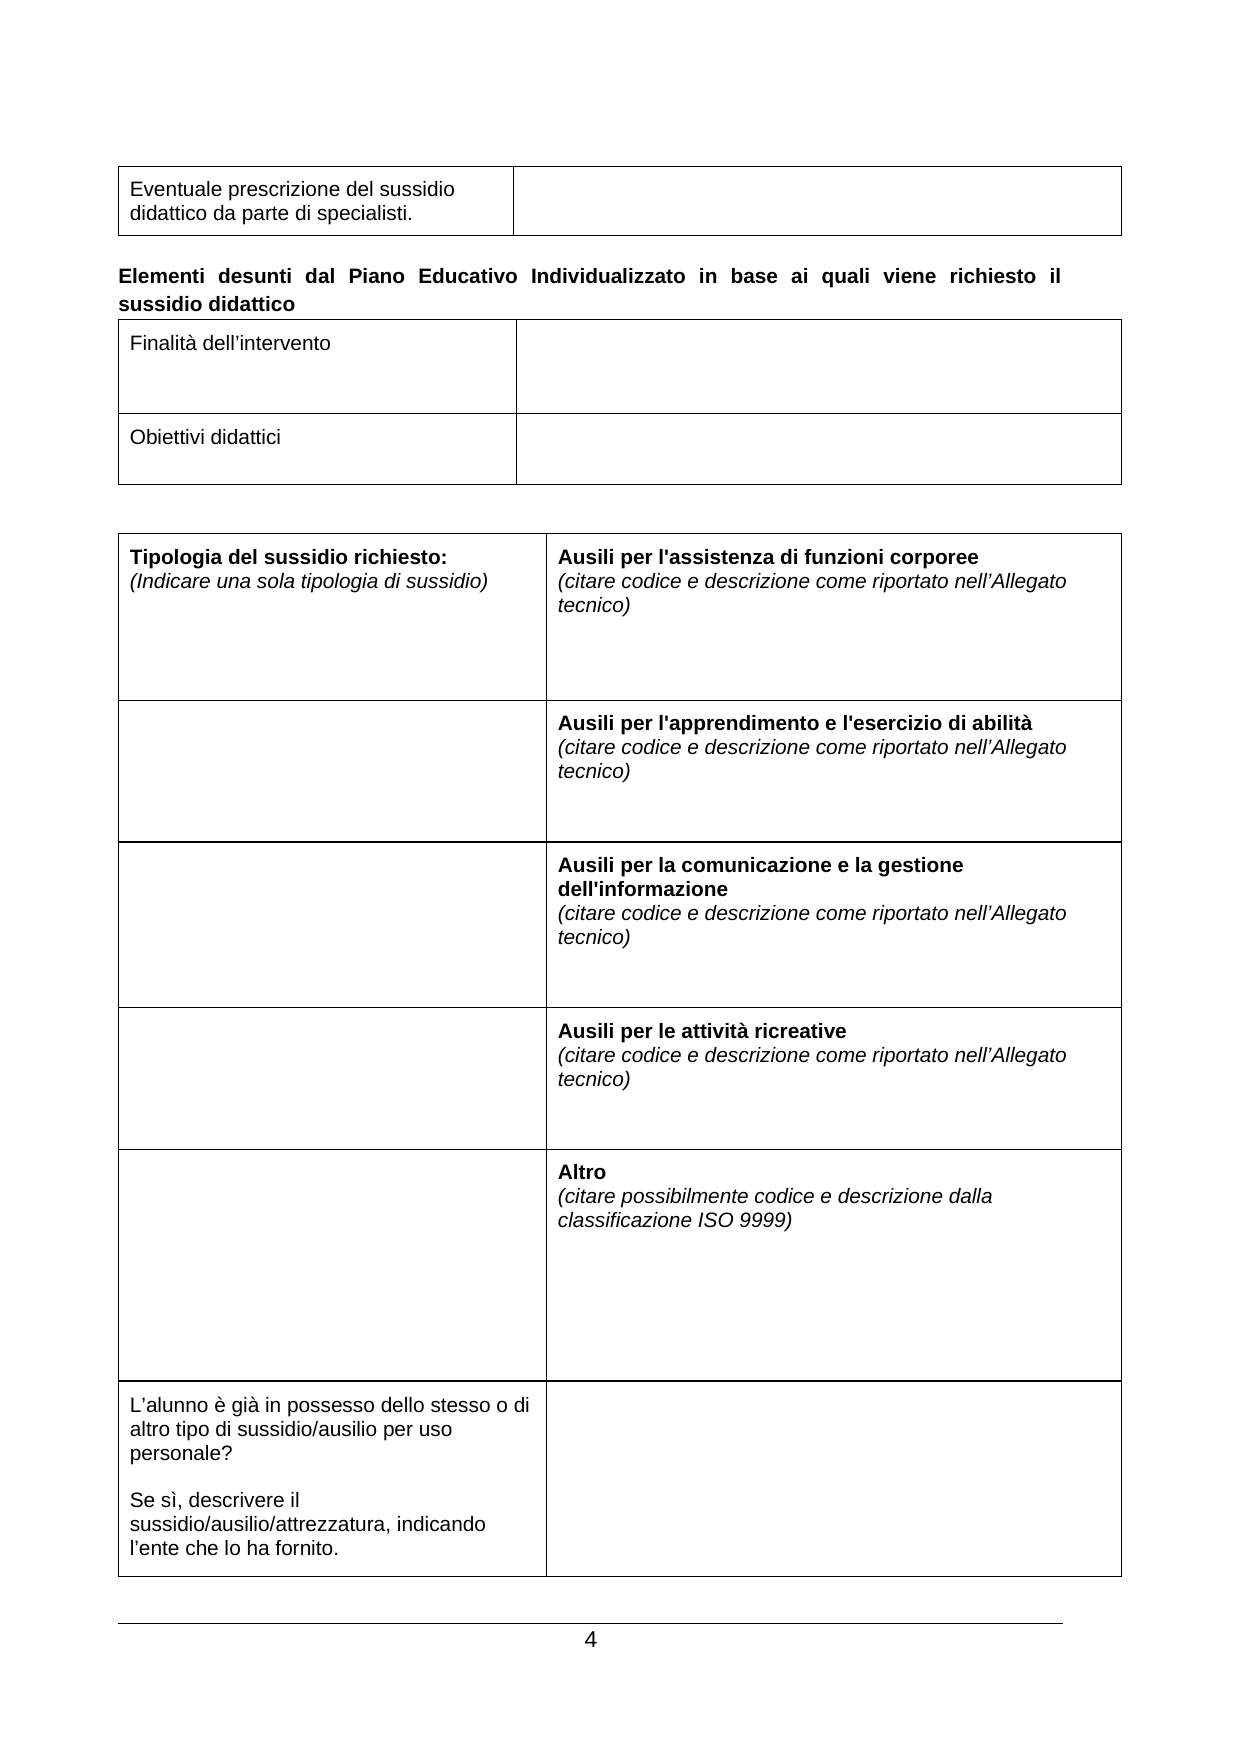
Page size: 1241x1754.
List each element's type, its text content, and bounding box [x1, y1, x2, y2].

table_cell [119, 843, 546, 1007]
table_header Finalità dell’intervento [119, 320, 516, 413]
table_header Ausili per l'assistenza di funzioni corporee (citare codice e descrizione come riportato nell’Allegato tecnico) [547, 534, 1121, 700]
table_cell Ausili per la comunicazione e la gestione dell'informazione (citare codice e descrizione come riportato nell’Allegato tecnico) [547, 843, 1121, 1007]
table_cell Eventuale prescrizione del sussidio didattico da parte di specialisti. [119, 167, 513, 235]
table_cell [119, 1150, 546, 1380]
table_cell Ausili per l'apprendimento e l'esercizio di abilità (citare codice e descrizione come riportato nell’Allegato tecnico) [547, 701, 1121, 841]
table_cell Altro (citare possibilmente codice e descrizione dalla classificazione ISO 9999) [547, 1150, 1121, 1380]
table_cell Ausili per le attività ricreative (citare codice e descrizione come riportato nell’Allegato tecnico) [547, 1008, 1121, 1149]
table_cell [517, 414, 1121, 484]
table_cell Obiettivi didattici [119, 414, 516, 484]
table_header [547, 1382, 1121, 1576]
table_header [517, 320, 1121, 413]
table_header Tipologia del sussidio richiesto: (Indicare una sola tipologia di sussidio) [119, 534, 546, 700]
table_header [119, 1382, 546, 1576]
table_cell [514, 167, 1121, 235]
table_cell [119, 701, 546, 841]
text Elementi desunti dal Piano Educativo Individualizzato in base ai quali viene richiesto il sussidio didattico [118, 264, 1063, 315]
table_cell [119, 1008, 546, 1149]
